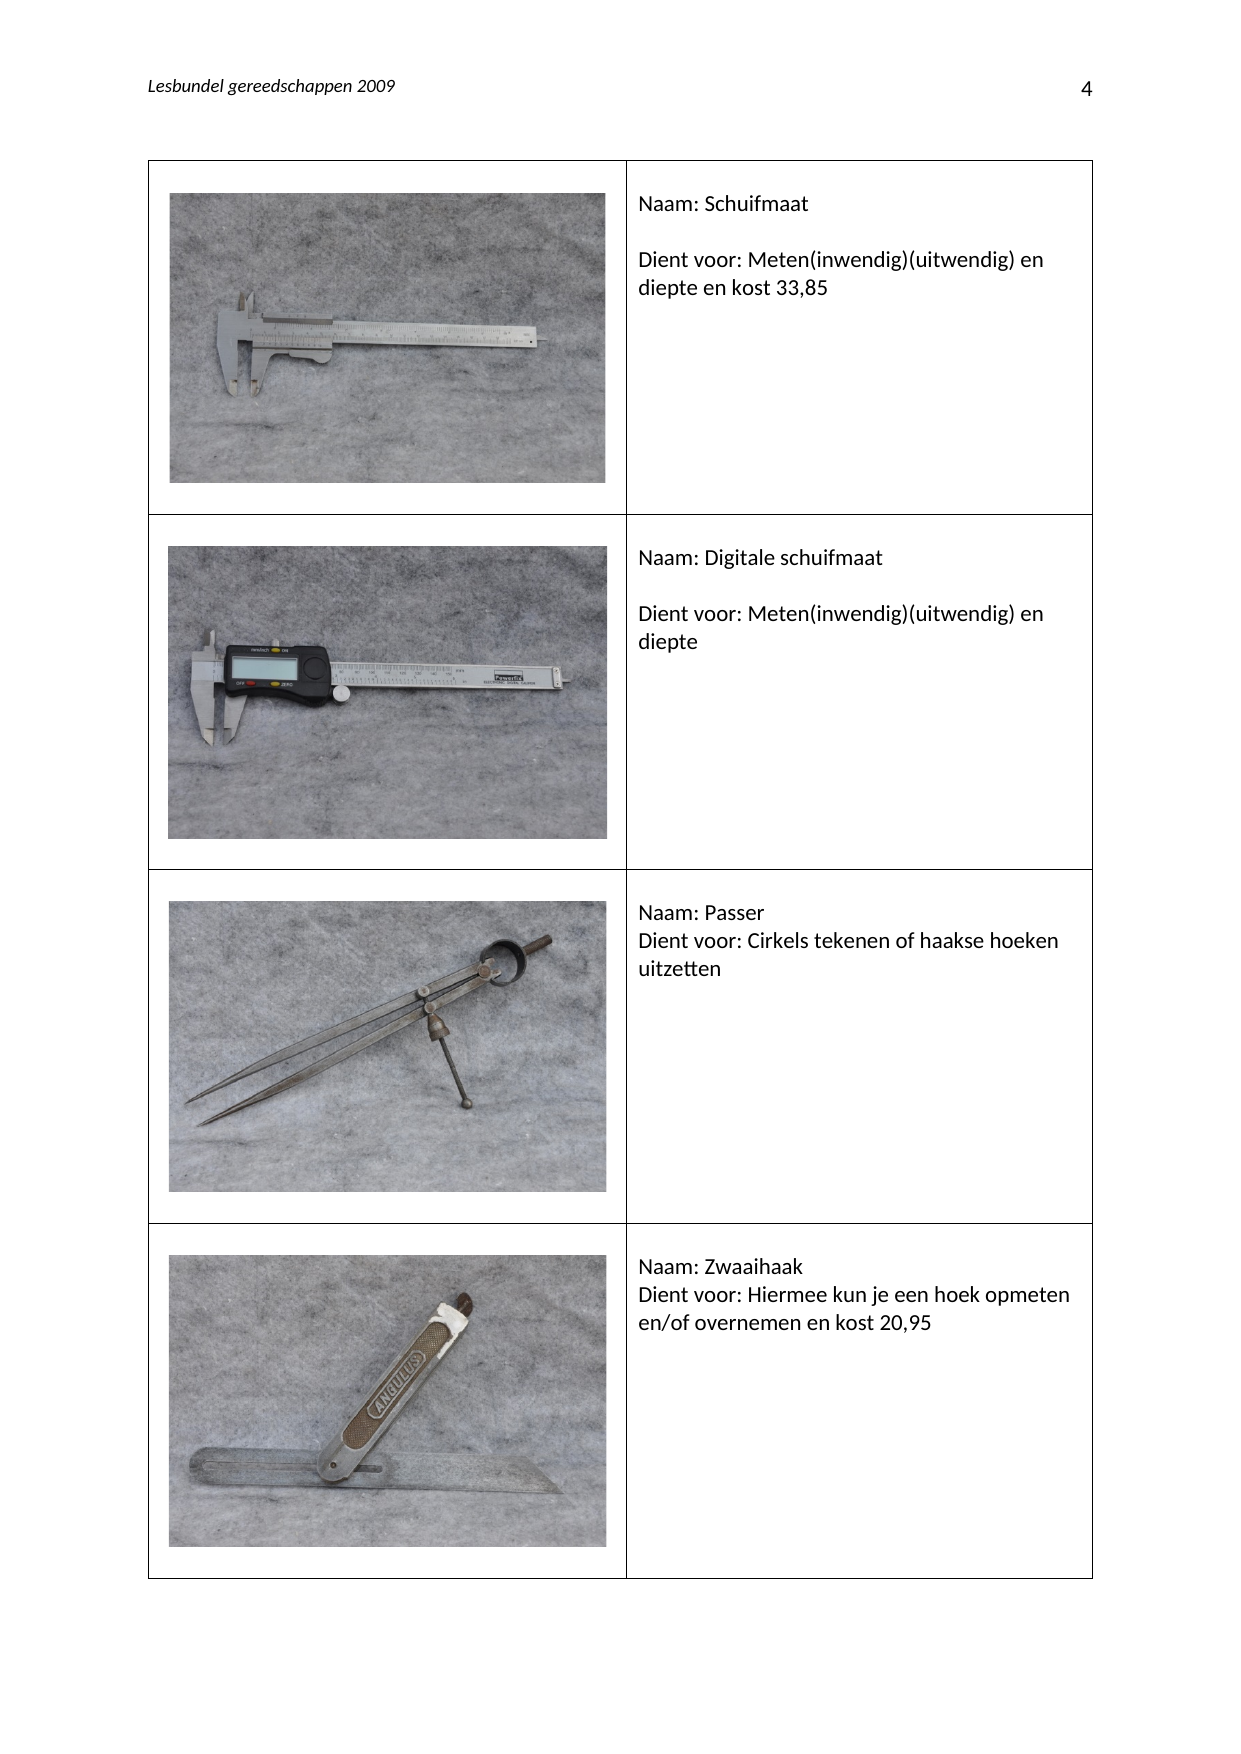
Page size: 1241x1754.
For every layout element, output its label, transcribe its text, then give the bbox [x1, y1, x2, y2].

table_header [149, 161, 626, 514]
table_header Naam: Schuifmaat Dient voor: Meten(inwendig)(uitwendig) en diepte en kost 33,85 [627, 161, 1092, 514]
picture [168, 901, 607, 1192]
picture [168, 1255, 607, 1547]
table_cell [149, 870, 626, 1223]
picture [169, 193, 606, 483]
table_cell Naam: Passer Dient voor: Cirkels tekenen of haakse hoeken uitzetten [627, 870, 1092, 1223]
table_cell [149, 1224, 626, 1577]
table_cell [149, 515, 626, 869]
table_cell Naam: Zwaaihaak Dient voor: Hiermee kun je een hoek opmeten en/of overnemen en kost 20,95 [627, 1224, 1092, 1577]
picture [168, 546, 608, 839]
table_cell Naam: Digitale schuifmaat Dient voor: Meten(inwendig)(uitwendig) en diepte [627, 515, 1092, 869]
